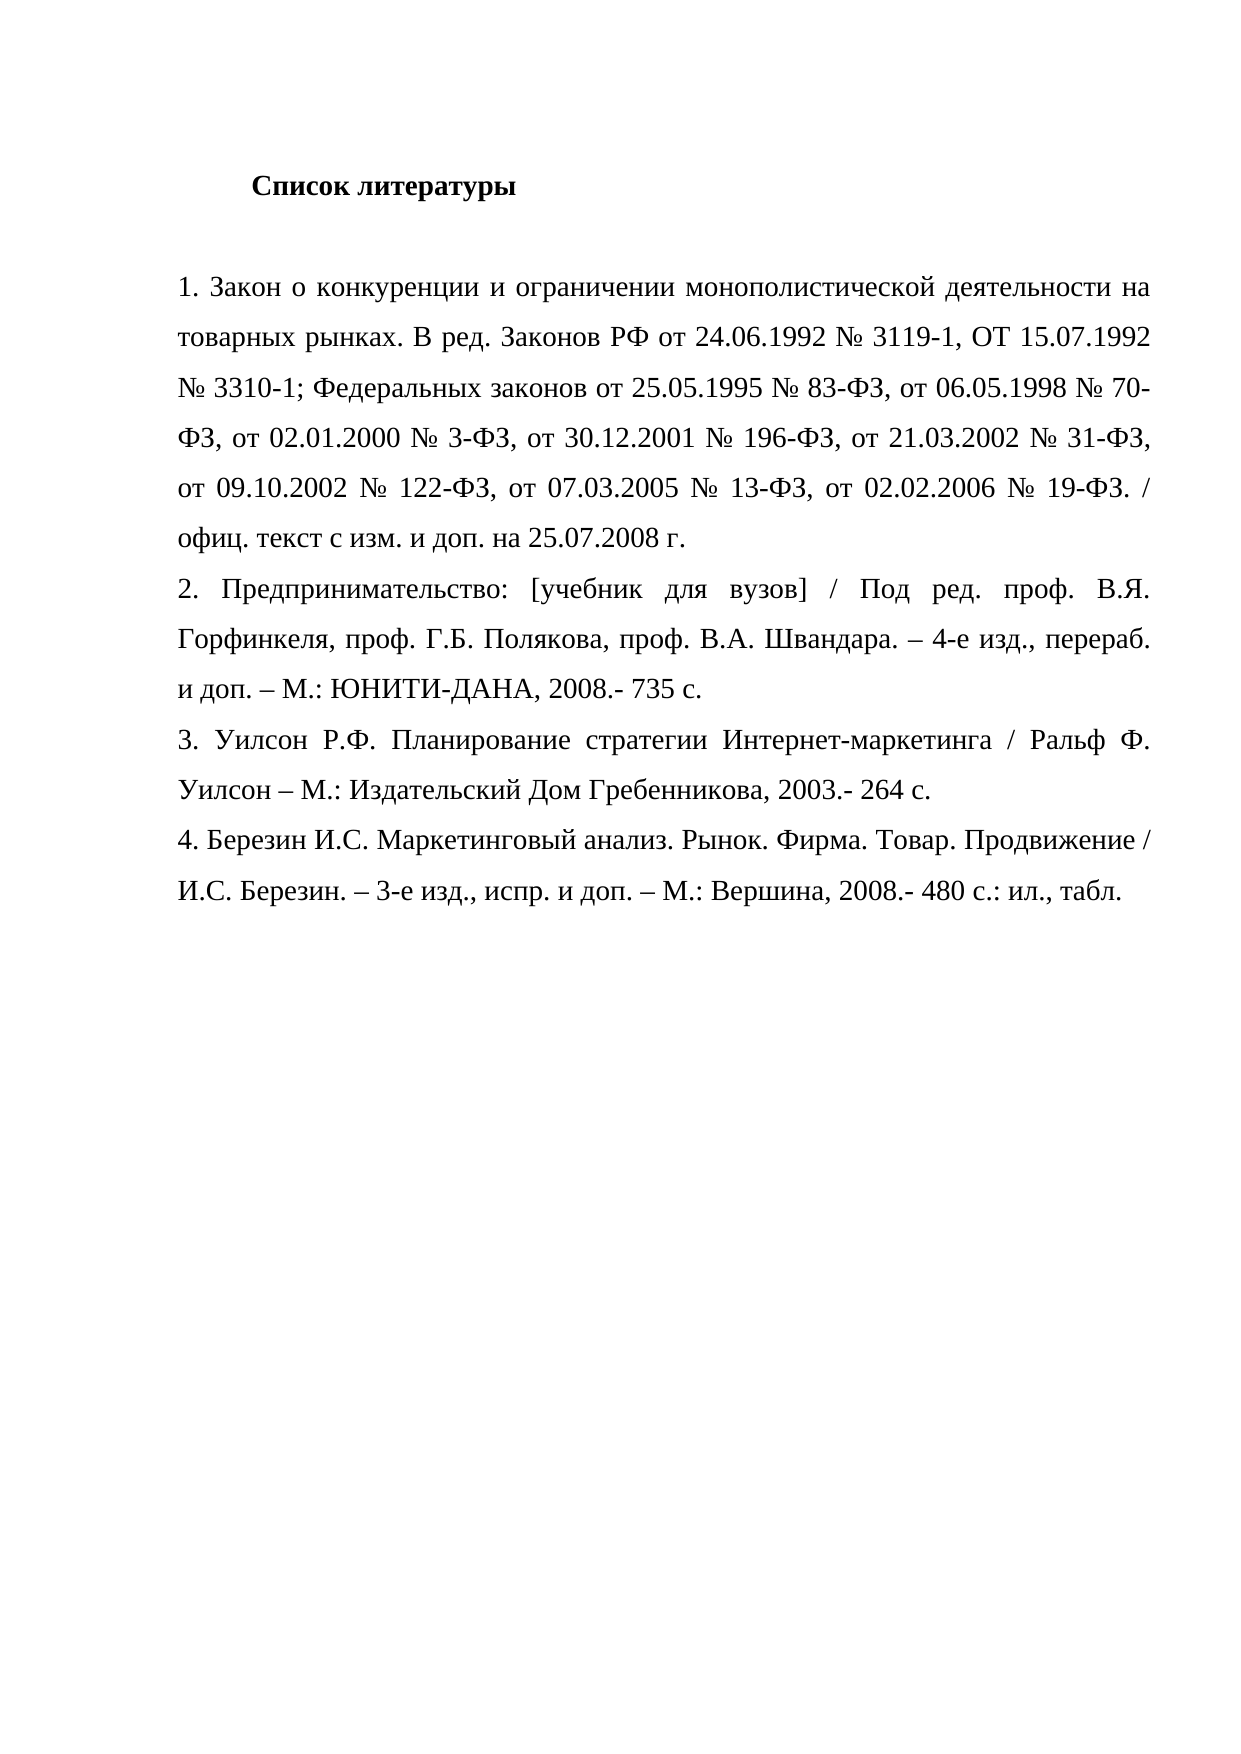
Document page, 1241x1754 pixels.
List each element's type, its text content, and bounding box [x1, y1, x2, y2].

text 2. Предпринимательство: [учебник для вузов] / Под ред. проф. В.Я. Горфинкеля, проф. Г.Б. Полякова, проф. В.А. Швандара. – 4-е изд., перераб. и доп. – М.: ЮНИТИ-ДАНА, 2008.- 735 с. [177, 571, 1152, 705]
text 1. Закон о конкуренции и ограничении монополистической деятельности на товарных рынках. В ред. Законов РФ от 24.06.1992 № 3119-1, ОТ 15.07.1992 № 3310-1; Федеральных законов от 25.05.1995 № 83-ФЗ, от 06.05.1998 № 70-ФЗ, от 02.01.2000 № 3-ФЗ, от 30.12.2001 № 196-ФЗ, от 21.03.2002 № 31-ФЗ, от 09.10.2002 № 122-ФЗ, от 07.03.2005 № 13-ФЗ, от 02.02.2006 № 19-ФЗ. / офиц. текст с изм. и доп. на 25.07.2008 г. [177, 269, 1152, 554]
text 3. Уилсон Р.Ф. Планирование стратегии Интернет-маркетинга / Ральф Ф. Уилсон – М.: Издательский Дом Гребенникова, 2003.- 264 с. [177, 722, 1152, 806]
text Список литературы [177, 168, 1152, 202]
text 4. Березин И.С. Маркетинговый анализ. Рынок. Фирма. Товар. Продвижение / И.С. Березин. – 3-е изд., испр. и доп. – М.: Вершина, 2008.- 480 с.: ил., табл. [177, 822, 1152, 906]
